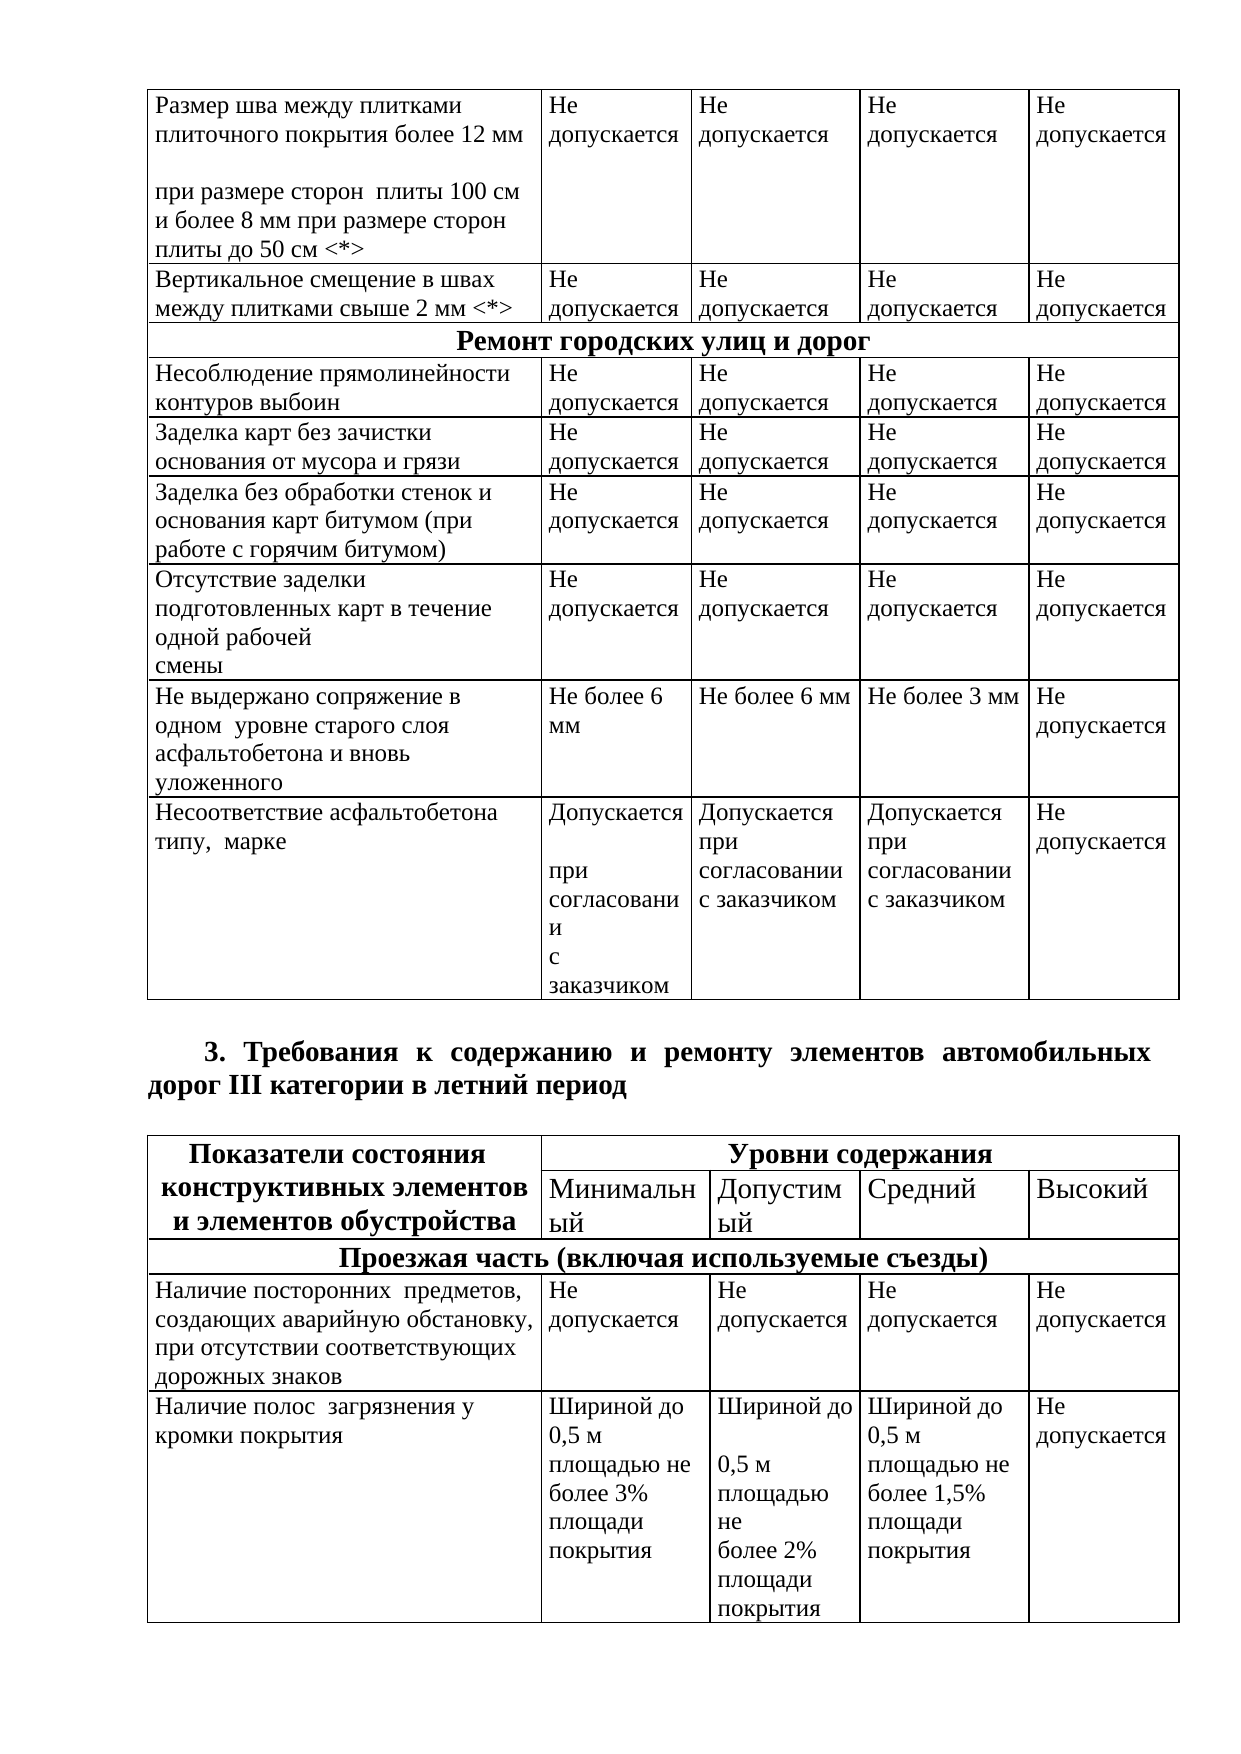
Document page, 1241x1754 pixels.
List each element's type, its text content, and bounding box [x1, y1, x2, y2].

table_cell Шириной до 0,5 м площадью не более 1,5% площади покрытия [861, 1392, 1028, 1621]
table_cell Не допускается [1030, 798, 1178, 999]
table_cell Не более [692, 681, 859, 796]
table_header Уровни содержания [542, 1136, 1178, 1169]
table_cell Не допускается [542, 477, 691, 563]
table_cell Заделка без обработки стенок и основания карт битумом (при работе с горячим битумом) [148, 476, 541, 563]
table_cell Допускается при согласовании с заказчиком [861, 798, 1028, 999]
table_cell Не допускается [1030, 1275, 1178, 1390]
table_cell Ремонт городских улиц и дорог [148, 323, 1178, 357]
table_cell Отсутствие заделки подготовленных карт в течение одной рабочей смены [148, 564, 541, 679]
table_cell Несоответствие асфальтобетона типу, марке [148, 797, 541, 999]
table_cell Не допускается [542, 1275, 709, 1390]
table_cell Не допускается [861, 418, 1028, 475]
table_cell Не допускается [1030, 477, 1178, 563]
table_cell Не допускается [692, 418, 859, 475]
table_cell Не допускается [542, 264, 691, 322]
table_cell Не допускается [692, 477, 859, 563]
table_cell Не более [861, 681, 1028, 796]
table_cell Допускается при согласовании с заказчиком [692, 798, 859, 999]
table_header Показатели состояния конструктивных элементов и элементов обустройства [148, 1136, 541, 1238]
table_cell Допустимый [711, 1171, 859, 1238]
table_cell Не допускается [542, 418, 691, 475]
table_cell Не допускается [1030, 90, 1178, 263]
table_cell Не допускается [861, 264, 1028, 322]
text 3. Требования к содержанию и ремонту элементов автомобильных дорог III категории в летний период [148, 1034, 1152, 1101]
table_cell Несоблюдение прямолинейности контуров выбоин [148, 358, 541, 416]
table_cell Не допускается [711, 1275, 859, 1390]
table_cell Не допускается [1030, 1392, 1178, 1621]
table_cell Не допускается [1030, 264, 1178, 322]
table_cell Не допускается [1030, 418, 1178, 475]
table_cell Не допускается [692, 358, 859, 416]
table_cell Не допускается [1030, 358, 1178, 416]
table_cell Заделка карт без зачистки основания от мусора и грязи [148, 417, 541, 475]
table_cell Размер шва между плитками плиточного покрытия более при размере сторон плиты и более при размере сторон плиты до <*> [148, 90, 541, 263]
table_cell Не выдержано сопряжение в одном уровне старого слоя асфальтобетона и вновь уложенного [148, 680, 541, 796]
table_cell Не допускается [692, 264, 859, 322]
table_cell Проезжая часть (включая используемые съезды) [148, 1239, 1178, 1273]
table_cell Шириной до 0,5 м площадью не более 2% площади покрытия [711, 1392, 859, 1621]
table_cell Не допускается [861, 565, 1028, 679]
table_cell Не допускается [1030, 681, 1178, 796]
table_cell Наличие посторонних предметов, создающих аварийную обстановку, при отсутствии соответствующих дорожных знаков [148, 1274, 541, 1390]
table_cell Высокий [1030, 1171, 1178, 1238]
table_cell Шириной до 0,5 м площадью не более 3% площади покрытия [542, 1392, 709, 1621]
table_cell Средний [861, 1171, 1028, 1238]
table_cell Не допускается [861, 1275, 1028, 1390]
table_cell Допускается при согласовании с заказчиком [542, 798, 691, 999]
table_cell Не допускается [692, 90, 859, 263]
table_cell Не более [542, 681, 691, 796]
table_cell Вертикальное смещение в швах между плитками свыше <*> [148, 264, 541, 322]
table_cell Не допускается [542, 565, 691, 679]
table_cell Не допускается [861, 90, 1028, 263]
table_cell Не допускается [861, 477, 1028, 563]
table_cell Минимальный [542, 1171, 709, 1238]
table_cell Наличие полос загрязнения у кромки покрытия [148, 1391, 541, 1621]
table_cell Не допускается [861, 358, 1028, 416]
table_cell Не допускается [542, 90, 691, 263]
table_cell Не допускается [1030, 565, 1178, 679]
table_cell Не допускается [542, 358, 691, 416]
table_cell Не допускается [692, 565, 859, 679]
